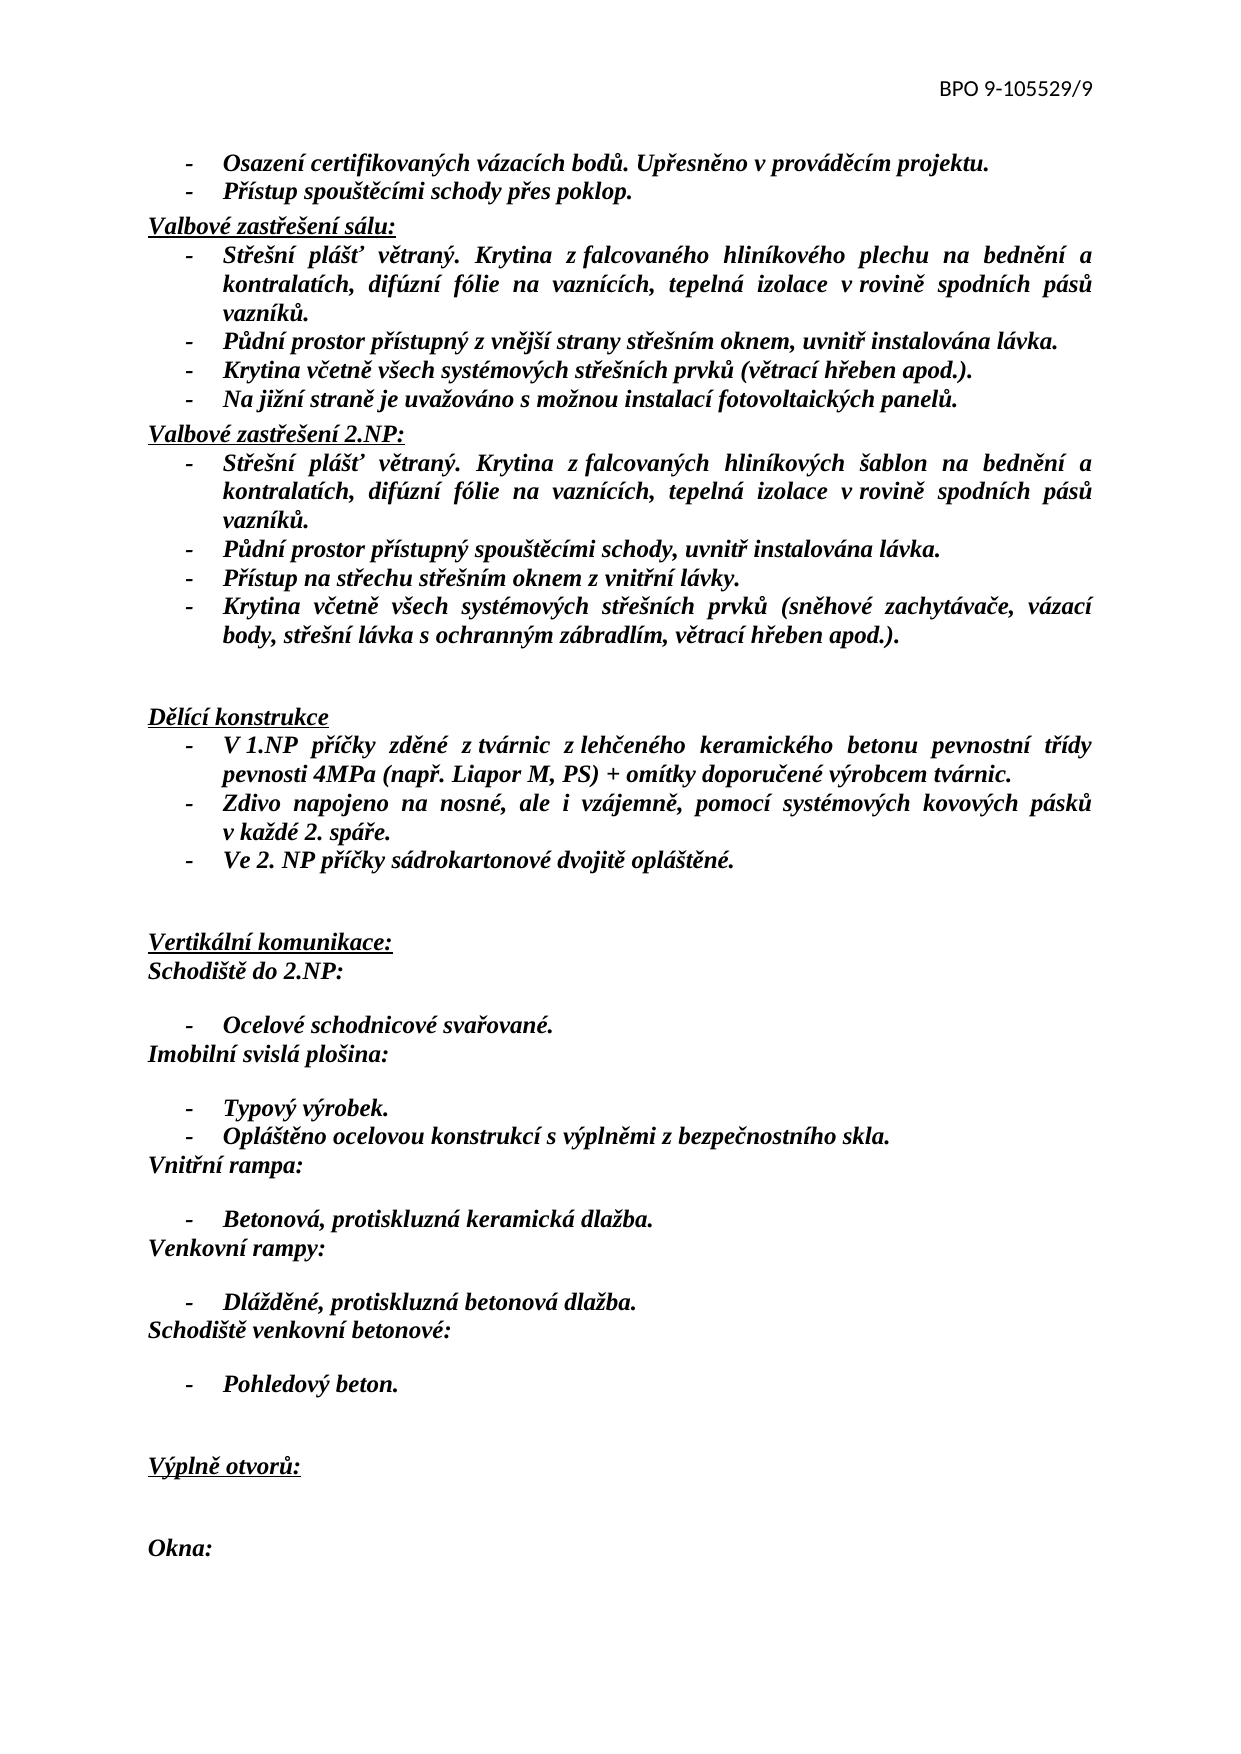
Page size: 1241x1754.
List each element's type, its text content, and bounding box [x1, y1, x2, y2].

text Vnitřní rampa: [148, 1150, 1093, 1179]
text Schodiště do 2.NP: [148, 956, 1093, 985]
list Osazení certifikovaných vázacích bodů. Upřesněno v prováděcím projektu. [185, 148, 1093, 176]
list Střešní plášť větraný. Krytina z falcovaných hliníkových šablon na bednění a kontralatích, difúzní fólie na vaznících, tepelná izolace v rovině spodních pásů vazníků. [185, 448, 1093, 534]
list Krytina včetně všech systémových střešních prvků (sněhové zachytávače, vázací body, střešní lávka s ochranným zábradlím, větrací hřeben apod.). [185, 591, 1093, 649]
list Krytina včetně všech systémových střešních prvků (větrací hřeben apod.). [185, 355, 1093, 384]
text Venkovní rampy: [148, 1233, 1093, 1261]
text Vertikální komunikace: [148, 927, 1093, 956]
list Pohledový beton. [185, 1369, 1093, 1398]
list Dlážděné, protiskluzná betonová dlažba. [185, 1287, 1093, 1315]
list Střešní plášť větraný. Krytina z falcovaného hliníkového plechu na bednění a kontralatích, difúzní fólie na vaznících, tepelná izolace v rovině spodních pásů vazníků. [185, 240, 1093, 326]
list Ve 2. NP příčky sádrokartonové dvojitě opláštěné. [185, 846, 1093, 874]
list Na jižní straně je uvažováno s možnou instalací fotovoltaických panelů. [185, 384, 1093, 413]
text Schodiště venkovní betonové: [148, 1315, 1093, 1344]
list Zdivo napojeno na nosné, ale i vzájemně, pomocí systémových kovových pásků v každé 2. spáře. [185, 788, 1093, 846]
list Betonová, protiskluzná keramická dlažba. [185, 1204, 1093, 1233]
list Typový výrobek. [185, 1093, 1093, 1121]
text Okna: [148, 1533, 1093, 1561]
text Imobilní svislá plošina: [148, 1039, 1093, 1067]
list Půdní prostor přístupný z vnější strany střešním oknem, uvnitř instalována lávka. [185, 326, 1093, 355]
text Dělící konstrukce [148, 702, 1093, 731]
list Půdní prostor přístupný spouštěcími schody, uvnitř instalována lávka. [185, 534, 1093, 563]
list Ocelové schodnicové svařované. [185, 1010, 1093, 1039]
text Valbové zastřešení 2.NP: [148, 419, 1093, 448]
list V 1.NP příčky zděné z tvárnic z lehčeného keramického betonu pevnostní třídy pevnosti 4MPa (např. Liapor M, PS) + omítky doporučené výrobcem tvárnic. [185, 731, 1093, 788]
list Přístup spouštěcími schody přes poklop. [185, 176, 1093, 205]
text Valbové zastřešení sálu: [148, 211, 1093, 240]
list Opláštěno ocelovou konstrukcí s výplněmi z bezpečnostního skla. [185, 1121, 1093, 1150]
text Výplně otvorů: [148, 1451, 1093, 1480]
list Přístup na střechu střešním oknem z vnitřní lávky. [185, 563, 1093, 591]
